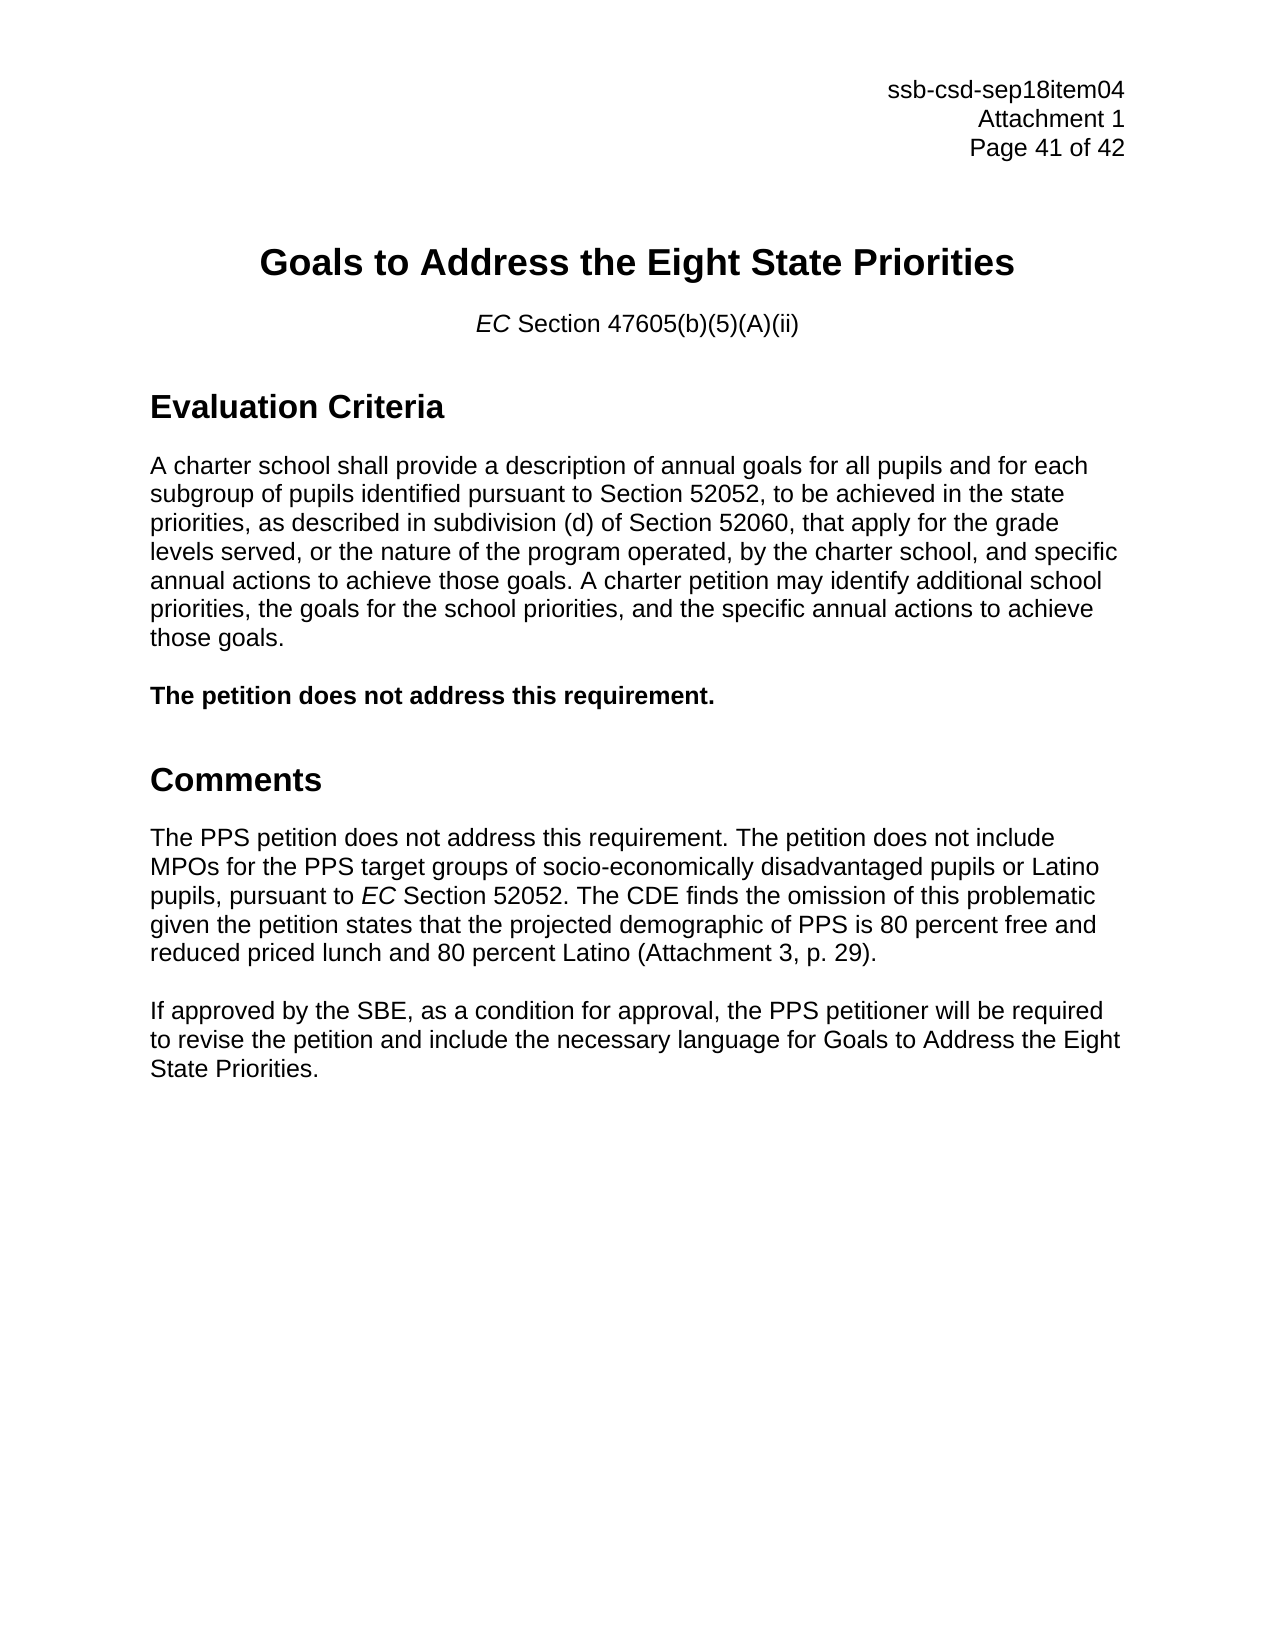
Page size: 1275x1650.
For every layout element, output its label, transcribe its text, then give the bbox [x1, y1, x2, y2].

text A charter school shall provide a description of annual goals for all pupils and for each subgroup of pupils identified pursuant to Section 52052, to be achieved in the state priorities, as described in subdivision (d) of Section 52060, that apply for the grade levels served, or the nature of the program operated, by the charter school, and specific annual actions to achieve those goals. A charter petition may identify additional school priorities, the goals for the school priorities, and the specific annual actions to achieve those goals. [150, 451, 1125, 652]
text The petition does not address this requirement. [150, 681, 1125, 710]
subtitle Evaluation Criteria [150, 387, 1125, 426]
subtitle Goals to Address the Eight State Priorities [150, 240, 1125, 283]
text EC Section 47605(b)(5)(A)(ii) [150, 308, 1125, 337]
subtitle Comments [150, 760, 1125, 798]
text If approved by the SBE, as a condition for approval, the PPS petitioner will be required to revise the petition and include the necessary language for Goals to Address the Eight State Priorities. [150, 996, 1125, 1082]
text The PPS petition does not address this requirement. The petition does not include MPOs for the PPS target groups of socio-economically disadvantaged pupils or Latino pupils, pursuant to EC Section 52052. The CDE finds the omission of this problematic given the petition states that the projected demographic of PPS is 80 percent free and reduced priced lunch and 80 percent Latino (Attachment 3, p. 29). [150, 823, 1125, 967]
